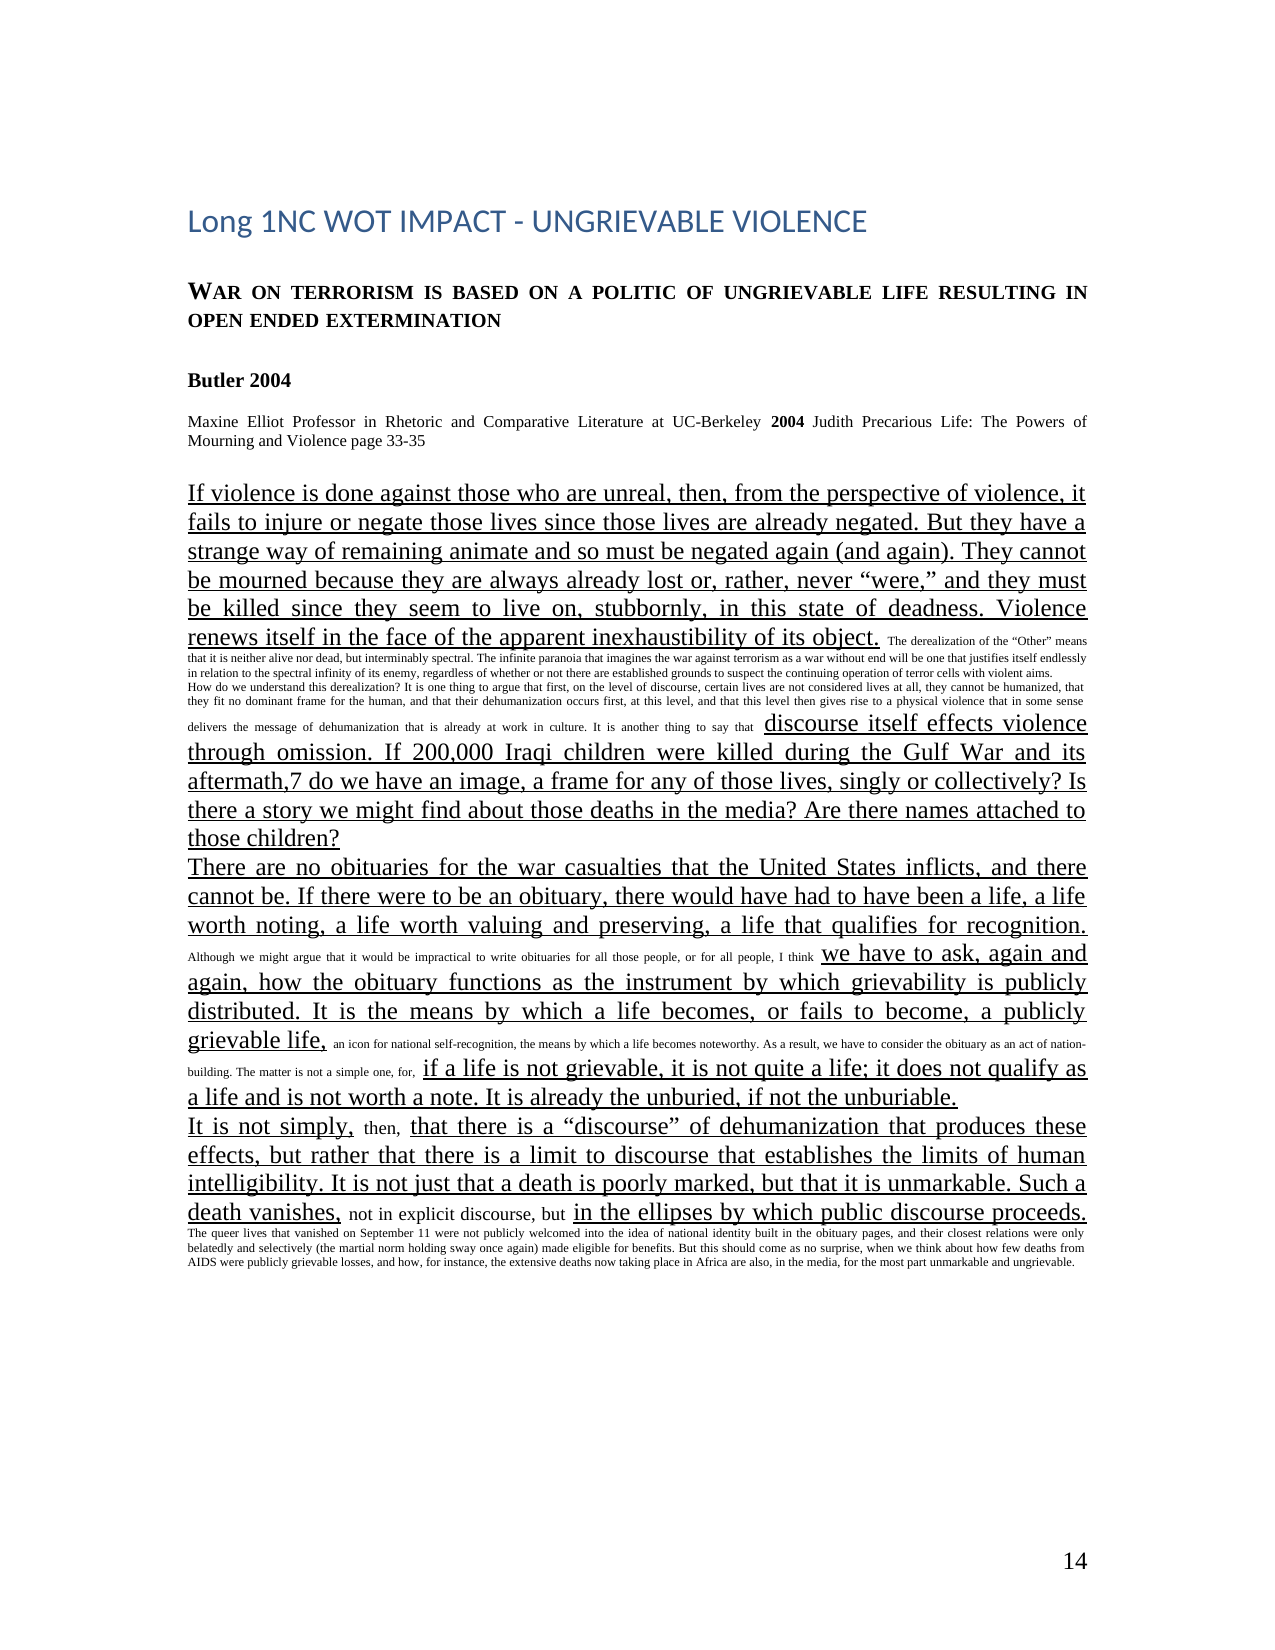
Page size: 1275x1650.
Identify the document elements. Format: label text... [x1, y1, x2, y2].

text How do we understand this derealization? It is one thing to argue that first, on the level of discourse, certain lives are not considered lives at all, they cannot be humanized, that they fit no dominant frame for the human, and that their dehumanization occurs first, at this level, and that this level then gives rise to a physical violence that in some sense delivers the message of dehumanization that is already at work in culture. It is another thing to say that discourse itself effects violence through omission. If 200,000 Iraqi children were killed during the Gulf War and its aftermath,7 do we have an image, a frame for any of those lives, singly or collectively? Is there a story we might find about those deaths in the media? Are there names attached to those children? [187, 792, 1087, 852]
text How do we understand this derealization? It is one thing to argue that first, on the level of discourse, certain lives are not considered lives at all, they cannot be humanized, that they fit no dominant frame for the human, and that their dehumanization occurs first, at this level, and that this level then gives rise to a physical violence that in some sense delivers the message of dehumanization that is already at work in culture. It is another thing to say that discourse itself effects violence through omission. If 200,000 Iraqi children were killed during the Gulf War and its aftermath,7 do we have an image, a frame for any of those lives, singly or collectively? Is there a story we might find about those deaths in the media? Are there names attached to those children? [187, 680, 1087, 791]
text Maxine Elliot Professor in Rhetoric and Comparative Literature at UC-Berkeley 2004 Judith Precarious Life: The Powers of Mourning and Violence page 33-35 [187, 411, 1087, 450]
text Butler 2004 [187, 368, 1087, 392]
subtitle War on terrorism is based on a politic of ungrievable life resulting in open ended extermination [187, 276, 1087, 333]
text There are no obituaries for the war casualties that the United States inflicts, and there cannot be. If there were to be an obituary, there would have had to have been a life, a life worth noting, a life worth valuing and preserving, a life that qualifies for recognition. Although we might argue that it would be impractical to write obituaries for all those people, or for all people, I think we have to ask, again and again, how the obituary functions as the instrument by which grievability is publicly distributed. It is the means by which a life becomes, or fails to become, a publicly grievable life, an icon for national self-recognition, the means by which a life becomes noteworthy. As a result, we have to consider the obituary as an act of nation-building. The matter is not a simple one, for, if a life is not grievable, it is not quite a life; it does not qualify as a life and is not worth a note. It is already the unburied, if not the unburiable. [187, 1022, 1087, 1111]
text If violence is done against those who are unreal, then, from the perspective of violence, it fails to injure or negate those lives since those lives are already negated. But they have a strange way of remaining animate and so must be negated again (and again). They cannot be mourned because they are always already lost or, rather, never “were,” and they must be killed since they seem to live on, stubbornly, in this state of deadness. Violence renews itself in the face of the apparent inexhaustibility of its object. The derealization of the “Other” means that it is neither alive nor dead, but interminably spectral. The infinite paranoia that imagines the war against terrorism as a war without end will be one that justifies itself endlessly in relation to the spectral infinity of its enemy, regardless of whether or not there are established grounds to suspect the continuing operation of terror cells with violent aims. [187, 478, 1087, 561]
subtitle Long 1NC WOT IMPACT - UNGRIEVABLE VIOLENCE [187, 200, 1087, 241]
text It is not simply, then, that there is a “discourse” of dehumanization that produces these effects, but rather that there is a limit to discourse that establishes the limits of human intelligibility. It is not just that a death is poorly marked, but that it is unmarkable. Such a death vanishes, not in explicit discourse, but in the ellipses by which public discourse proceeds. The queer lives that vanished on September 11 were not publicly welcomed into the idea of national identity built in the obituary pages, and their closest relations were only belatedly and selectively (the martial norm holding sway once again) made eligible for benefits. But this should come as no surprise, when we think about how few deaths from AIDS were publicly grievable losses, and how, for instance, the extensive deaths now taking place in Africa are also, in the media, for the most part unmarkable and ungrievable. [187, 1194, 1087, 1269]
